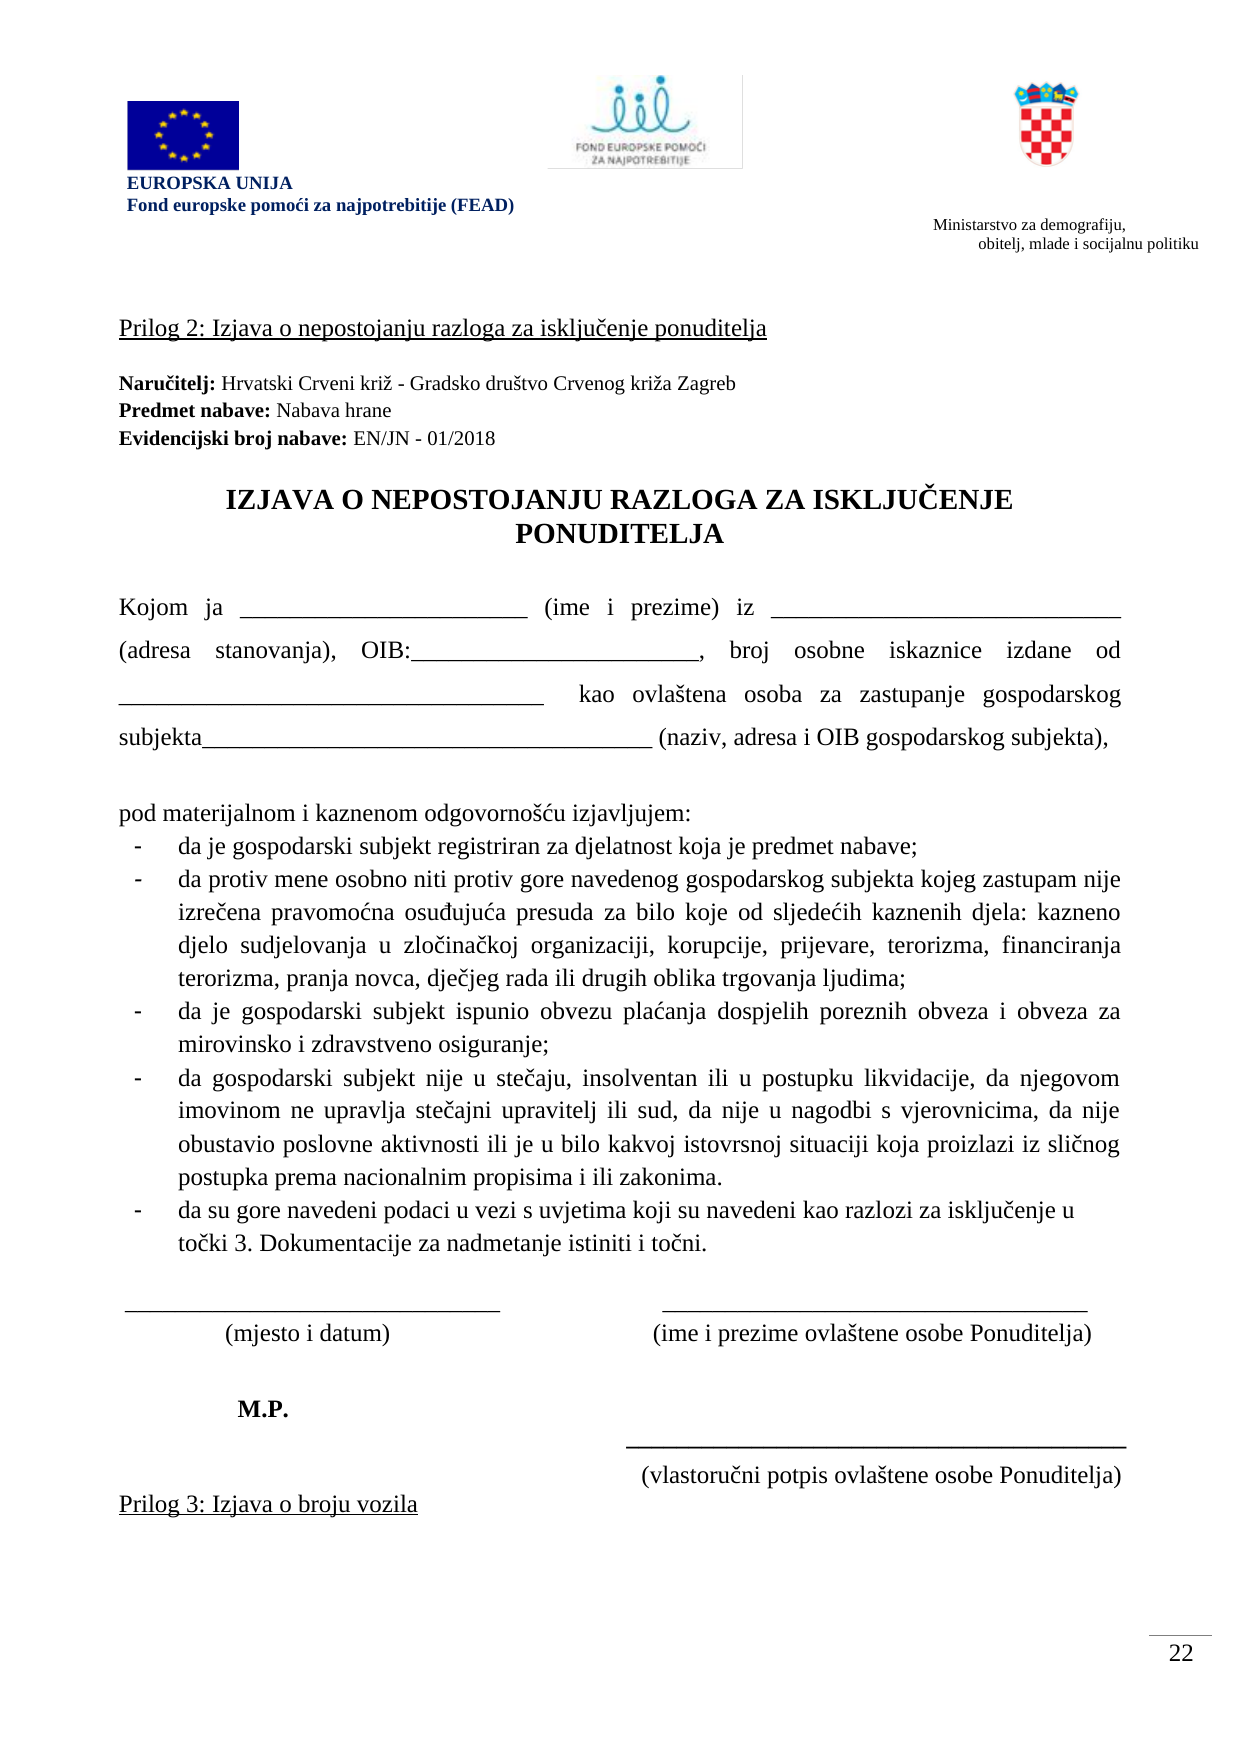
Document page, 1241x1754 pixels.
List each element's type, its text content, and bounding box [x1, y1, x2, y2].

list da je gospodarski subjekt registriran za djelatnost koja je predmet nabave; [133, 831, 1121, 860]
text IZJAVA O NEPOSTOJANJU RAZLOGA ZA ISKLJUČENJE PONUDITELJA [119, 482, 1120, 549]
text (mjesto i datum) (ime i prezime ovlaštene osobe Ponuditelja) [119, 1318, 1121, 1347]
subtitle Prilog 3: Izjava o broju vozila [119, 1489, 1121, 1517]
text ________________________________________ [340, 1422, 1131, 1451]
text M.P. [119, 1397, 1131, 1422]
text pod materijalnom i kaznenom odgovornošću izjavljujem: [119, 798, 1121, 827]
list da gospodarski subjekt nije u stečaju, insolventan ili u postupku likvidacije, da njegovom imovinom ne upravlja stečajni upravitelj ili sud, da nije u nagodbi s vjerovnicima, da nije obustavio poslovne aktivnosti ili je u bilo kakvoj istovrsnoj situaciji koja proizlazi iz sličnog postupka prema nacionalnim propisima i ili zakonima. [133, 1062, 1121, 1190]
text (vlastoručni potpis ovlaštene osobe Ponuditelja) [561, 1460, 1123, 1489]
text ______________________________ __________________________________ [119, 1286, 1121, 1314]
text Kojom ja _______________________ (ime i prezime) iz ____________________________ (adresa stanovanja), OIB:_______________________, broj osobne iskaznice izdane od __________________________________ kao ovlaštena osoba za zastupanje gospodarskog subjekta____________________________________ (naziv, adresa i OIB gospodarskog subjekta), [119, 592, 1121, 751]
text Naručitelj: Hrvatski Crveni križ - Gradsko društvo Crvenog križa Zagreb [119, 371, 1121, 395]
list da je gospodarski subjekt ispunio obvezu plaćanja dospjelih poreznih obveza i obveza za mirovinsko i zdravstveno osiguranje; [133, 996, 1121, 1058]
picture [547, 75, 746, 172]
picture [126, 101, 239, 172]
subtitle Prilog 2: Izjava o nepostojanju razloga za isključenje ponuditelja [119, 313, 1121, 342]
picture [978, 76, 1115, 172]
list da protiv mene osobno niti protiv gore navedenog gospodarskog subjekta kojeg zastupam nije izrečena pravomoćna osuđujuća presuda za bilo koje od sljedećih kaznenih djela: kazneno djelo sudjelovanja u zločinačkoj organizaciji, korupcije, prijevare, terorizma, financiranja terorizma, pranja novca, dječjeg rada ili drugih oblika trgovanja ljudima; [133, 864, 1121, 992]
list da su gore navedeni podaci u vezi s uvjetima koji su navedeni kao razlozi za isključenje u [133, 1195, 1121, 1223]
text Evidencijski broj nabave: EN/JN - 01/2018 [119, 426, 1121, 450]
text točki 3. Dokumentacije za nadmetanje istiniti i točni. [178, 1228, 1121, 1257]
text Predmet nabave: Nabava hrane [119, 398, 1121, 422]
